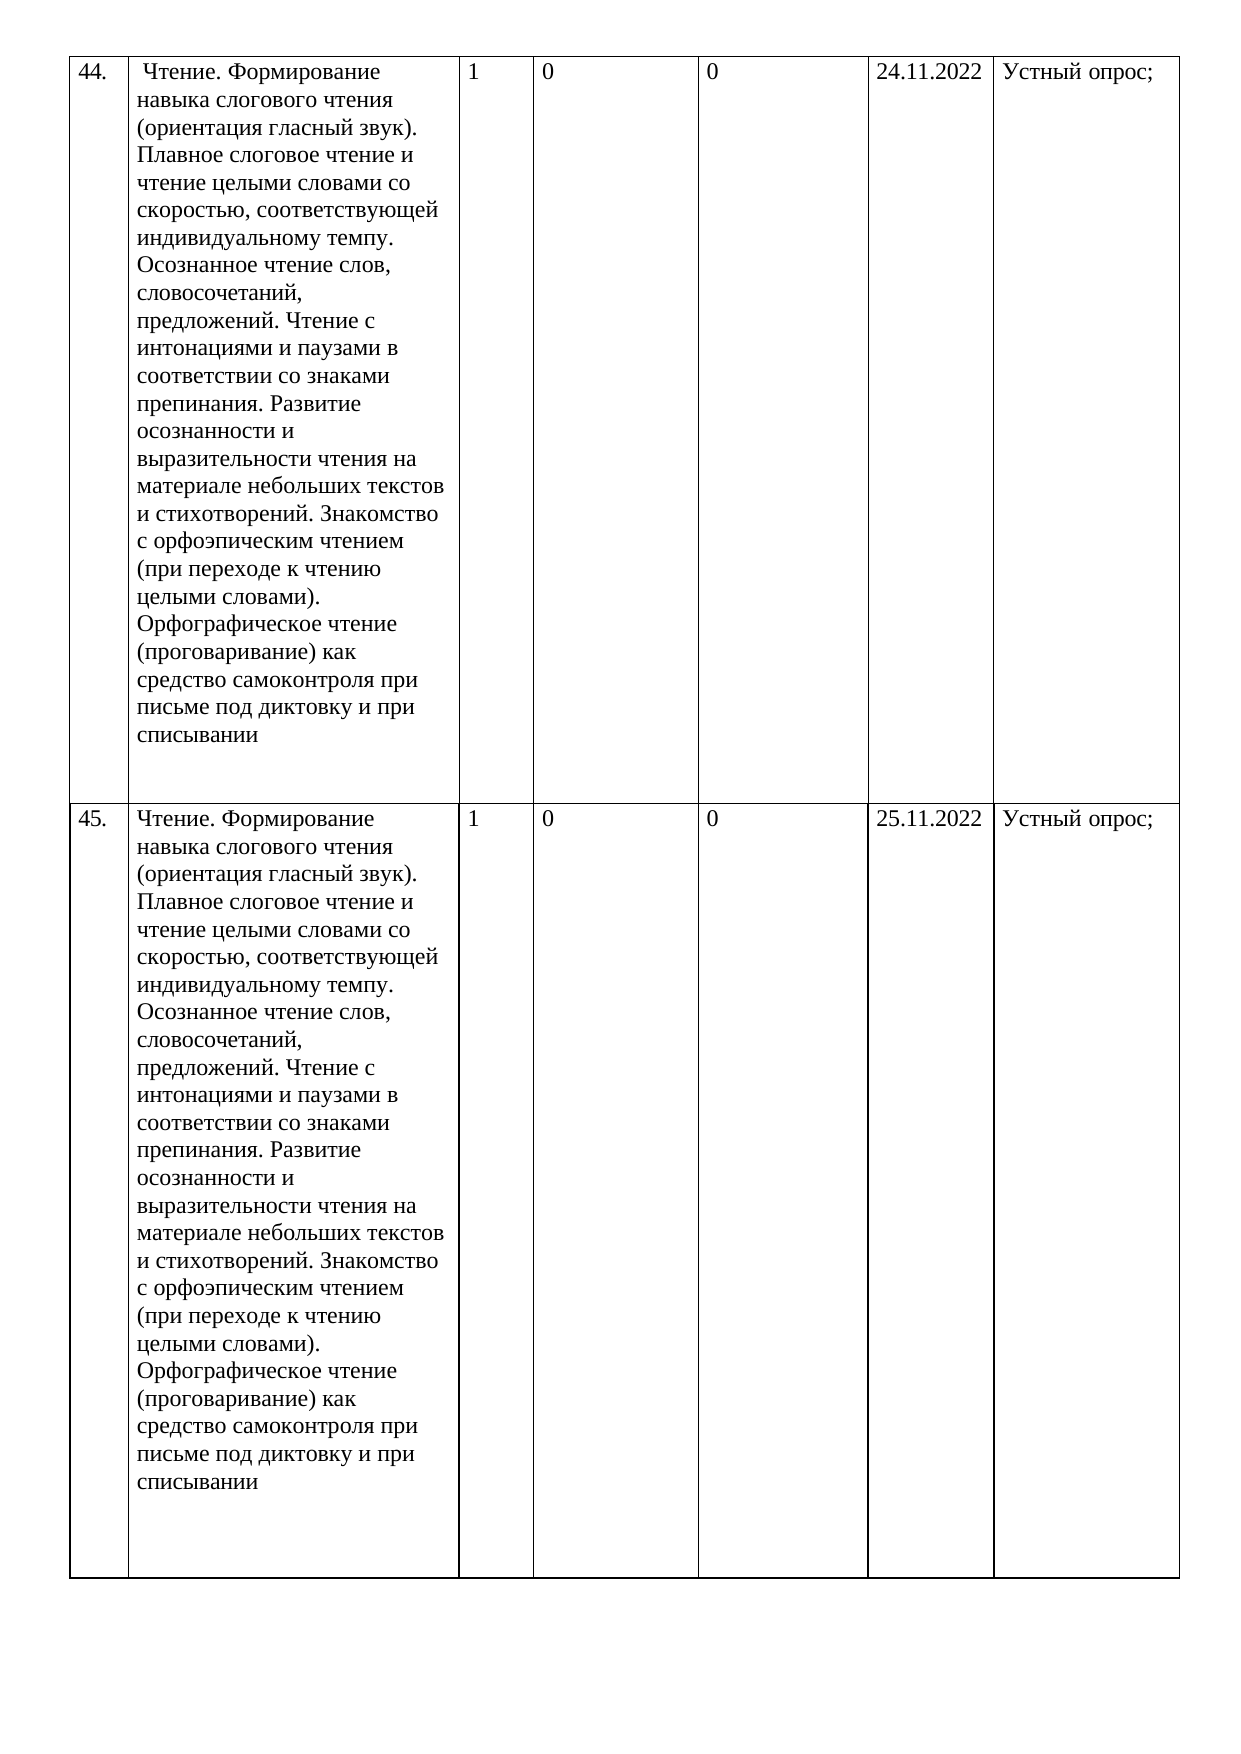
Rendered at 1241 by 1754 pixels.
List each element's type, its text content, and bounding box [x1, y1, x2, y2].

table_cell 1 [460, 804, 533, 1577]
table_cell Устный опрос; [994, 57, 1179, 803]
table_cell 1 [460, 57, 533, 803]
table_cell 24.11.2022 [869, 57, 993, 803]
table_cell Устный опрос; [995, 804, 1179, 1577]
table_cell 44. [70, 57, 128, 803]
table_cell 25.11.2022 [869, 804, 993, 1577]
table_cell 0 [699, 804, 867, 1577]
table_cell 0 [534, 804, 698, 1577]
table_cell 0 [534, 57, 698, 803]
table_cell 0 [699, 57, 868, 803]
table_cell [129, 804, 458, 1577]
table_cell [129, 57, 459, 803]
table_cell 45. [71, 804, 128, 1577]
